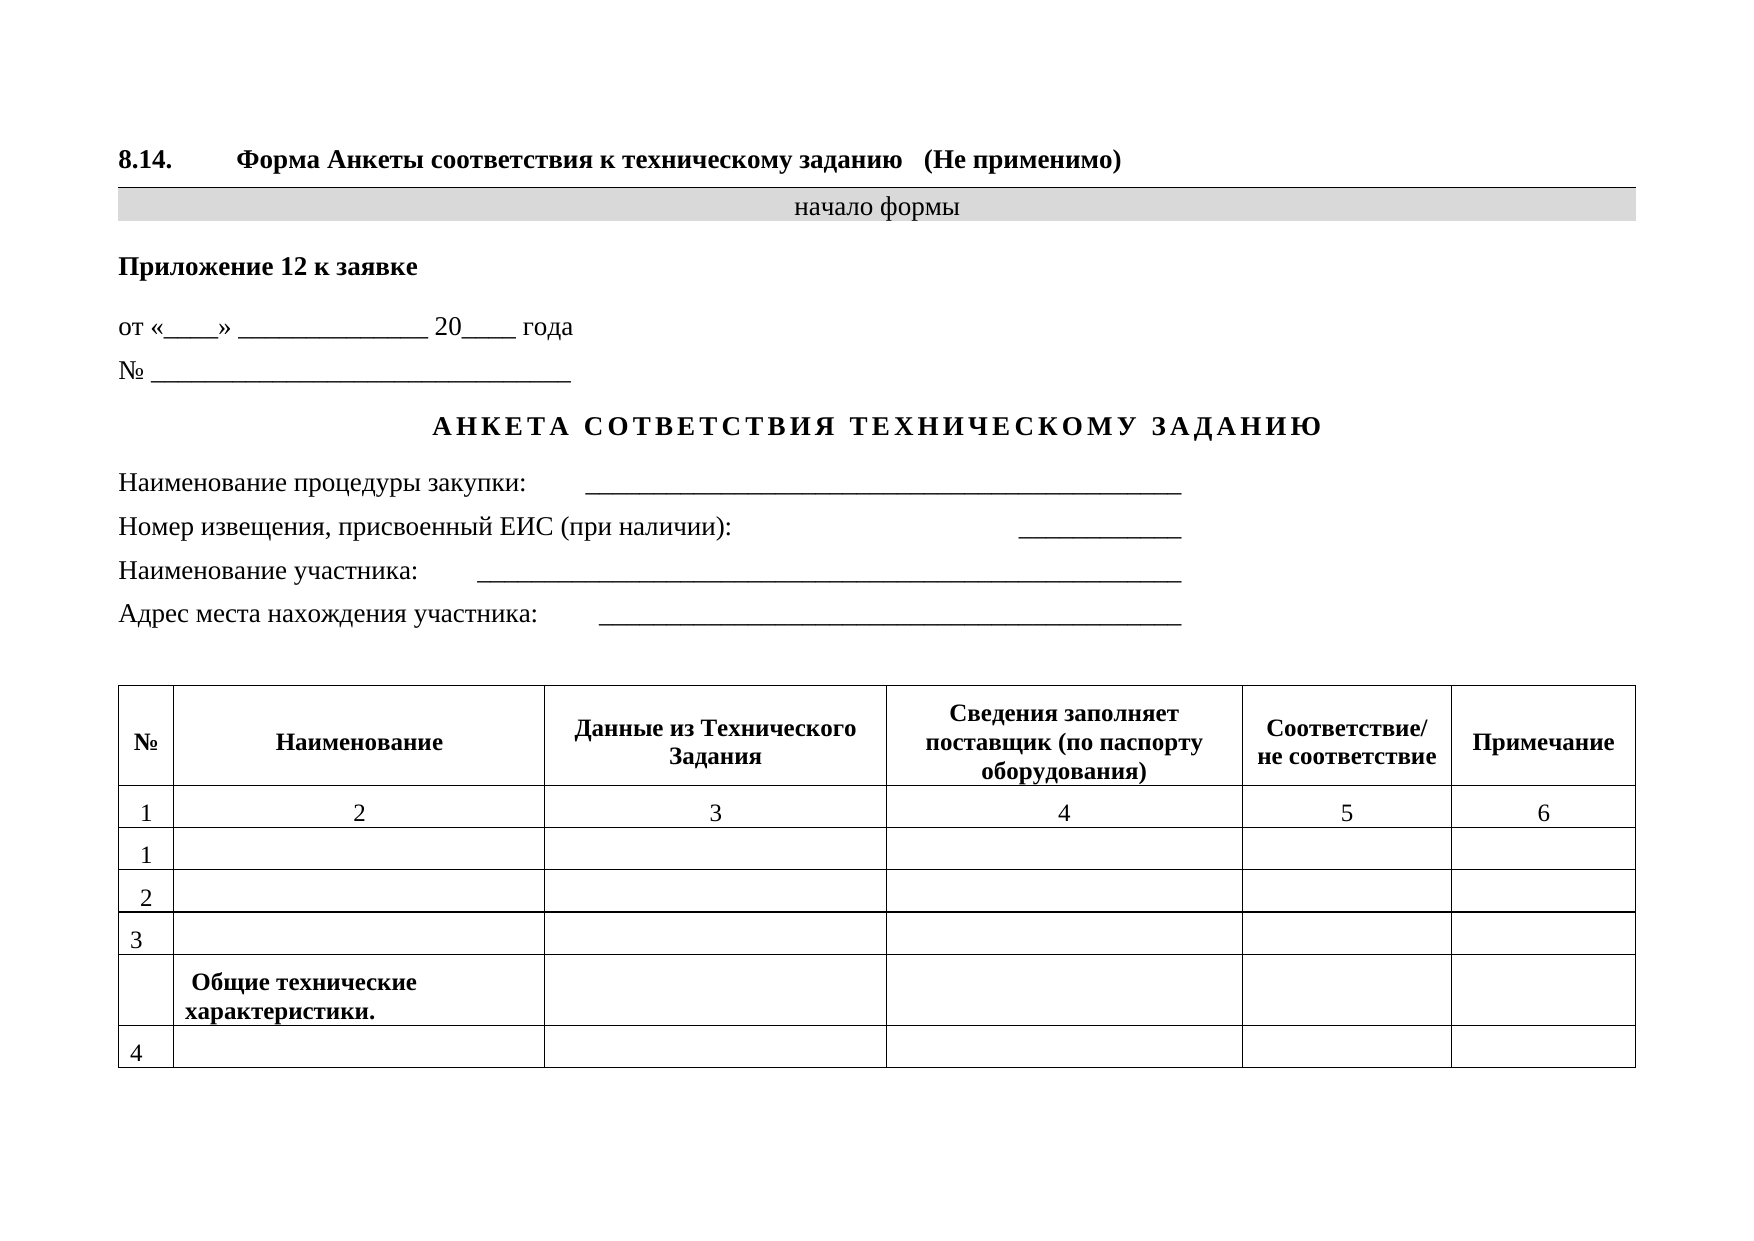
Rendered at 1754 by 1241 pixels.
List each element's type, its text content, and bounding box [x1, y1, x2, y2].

table_cell [119, 955, 173, 1025]
table_cell 1 [119, 786, 173, 827]
table_cell [1452, 828, 1635, 869]
table_cell [887, 1026, 1242, 1067]
text Наименование процедуры закупки: ____________________________________________ [118, 466, 1636, 498]
table_cell 3 [545, 786, 886, 827]
table_cell [1243, 870, 1451, 911]
table_cell [887, 870, 1242, 911]
table_cell [174, 870, 544, 911]
table_cell [887, 955, 1242, 1025]
table_header Соответствие/не соответствие [1243, 686, 1451, 784]
table_cell [1452, 913, 1635, 954]
table_cell 2 [119, 870, 173, 911]
table_cell [1243, 828, 1451, 869]
text Форма Анкеты соответствия к техническому заданию (Не применимо) [118, 143, 1636, 174]
table_cell [545, 913, 886, 954]
table_cell [545, 828, 886, 869]
table_cell [887, 913, 1242, 954]
table_cell 3 [119, 913, 173, 954]
table_cell 1 [119, 828, 173, 869]
text АНКЕТА СОТВЕТСТВИЯ ТЕХНИЧЕСКОМУ ЗАДАНИЮ [118, 410, 1636, 441]
table_cell [887, 828, 1242, 869]
table_header Примечание [1452, 686, 1635, 784]
table_header Наименование [174, 686, 544, 784]
text Номер извещения, присвоенный ЕИС (при наличии): ____________ [118, 510, 1636, 541]
text Приложение 12 к заявке [118, 250, 1636, 281]
table_cell [545, 870, 886, 911]
text от «____» ______________ 20____ года [118, 311, 1636, 342]
text Адрес места нахождения участника: ___________________________________________ [118, 597, 1636, 628]
text начало формы [118, 188, 1636, 221]
table_cell 6 [1452, 786, 1635, 827]
table_cell 4 [887, 786, 1242, 827]
table_cell [1452, 1026, 1635, 1067]
table_cell [1452, 955, 1635, 1025]
text Наименование участника: ____________________________________________________ [118, 554, 1636, 585]
table_cell 4 [119, 1026, 173, 1067]
table_cell [174, 913, 544, 954]
table_cell 5 [1243, 786, 1451, 827]
table_cell Общие технические характеристики. [174, 955, 544, 1025]
table_cell 2 [174, 786, 544, 827]
table_header № [119, 686, 173, 784]
table_cell [174, 1026, 544, 1067]
table_cell [1452, 870, 1635, 911]
table_cell [545, 955, 886, 1025]
table_cell [1243, 955, 1451, 1025]
text № _______________________________ [118, 354, 1636, 385]
table_header Сведения заполняет поставщик (по паспорту оборудования) [887, 686, 1242, 784]
table_cell [174, 828, 544, 869]
table_header Данные из Технического Задания [545, 686, 886, 784]
table_cell [1243, 1026, 1451, 1067]
table_cell [1243, 913, 1451, 954]
table_cell [545, 1026, 886, 1067]
